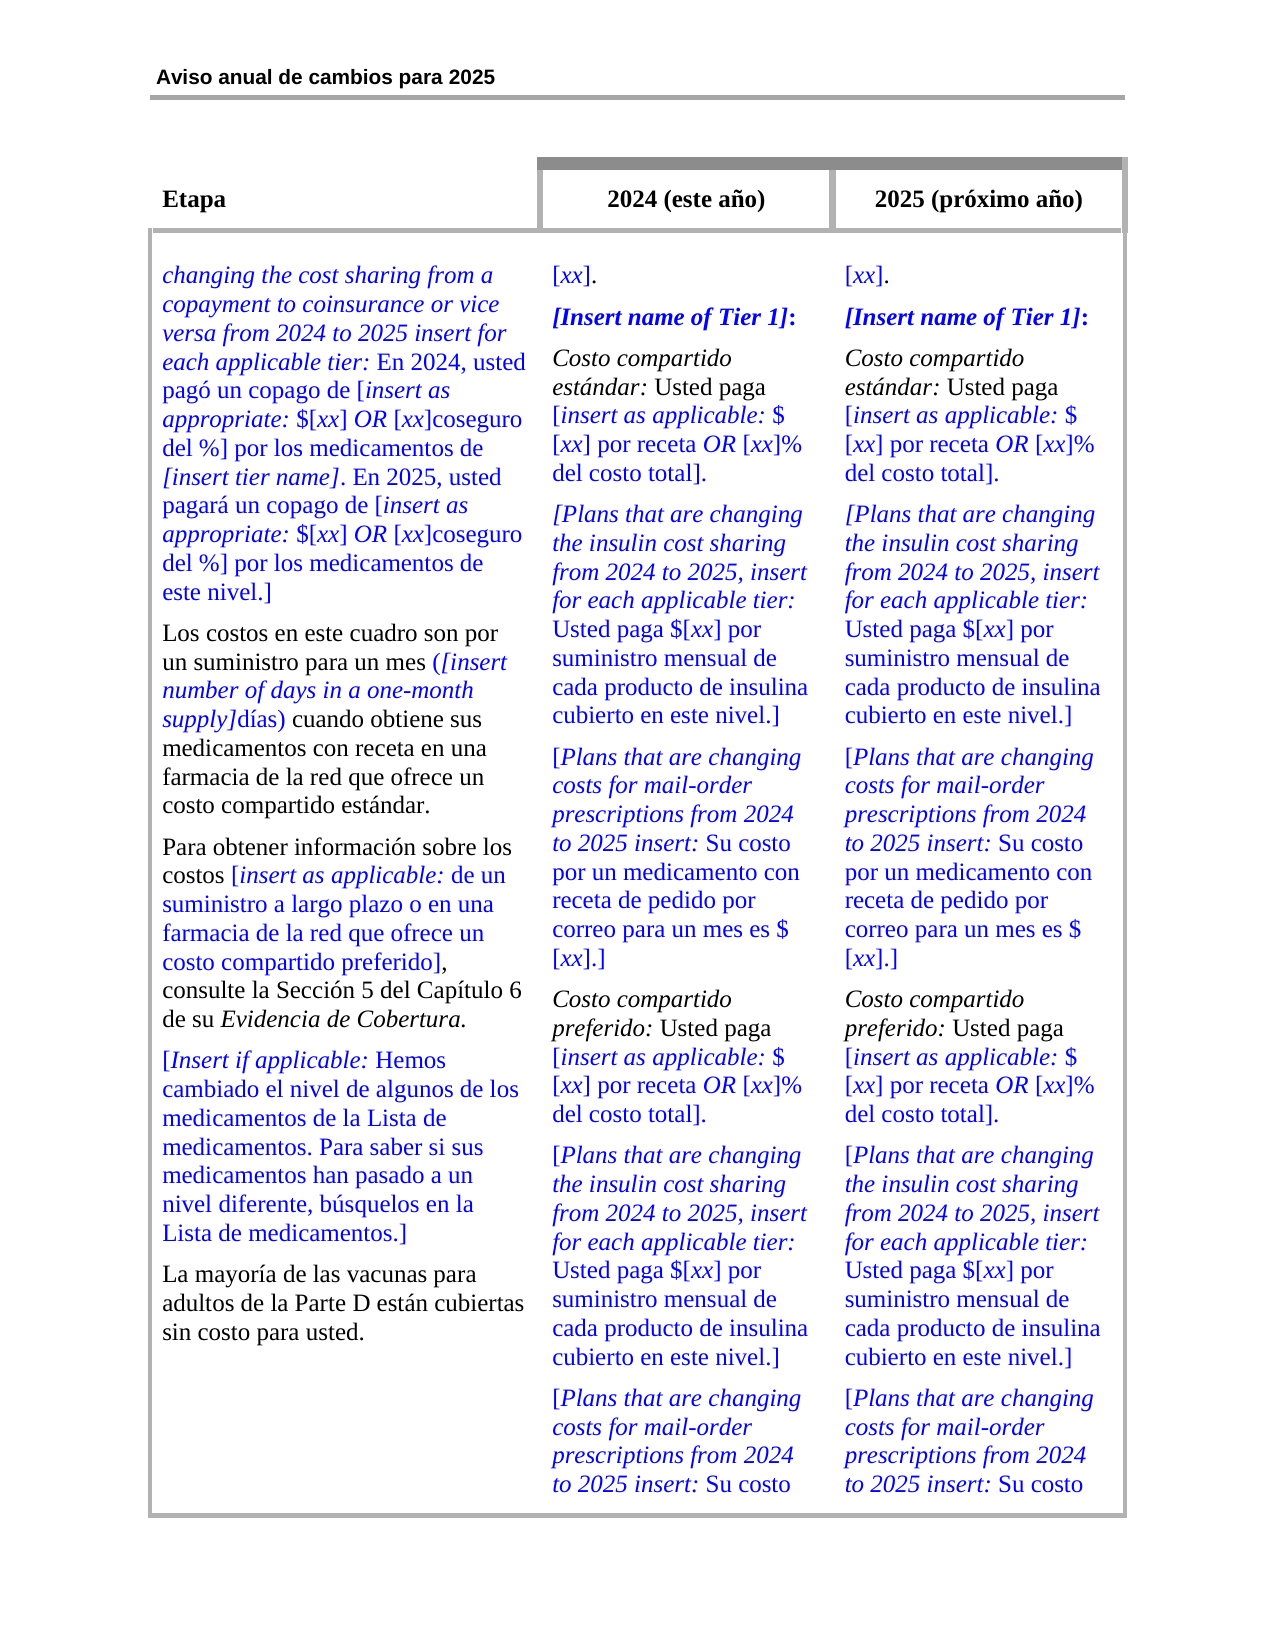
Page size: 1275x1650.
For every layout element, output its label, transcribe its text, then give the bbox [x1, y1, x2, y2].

table_header Etapa [150, 157, 537, 228]
table_header 2024 (este año) [543, 170, 829, 228]
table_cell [833, 228, 1123, 1513]
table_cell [152, 229, 540, 1513]
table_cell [540, 233, 832, 1513]
table_header 2025 (próximo año) [836, 170, 1122, 228]
